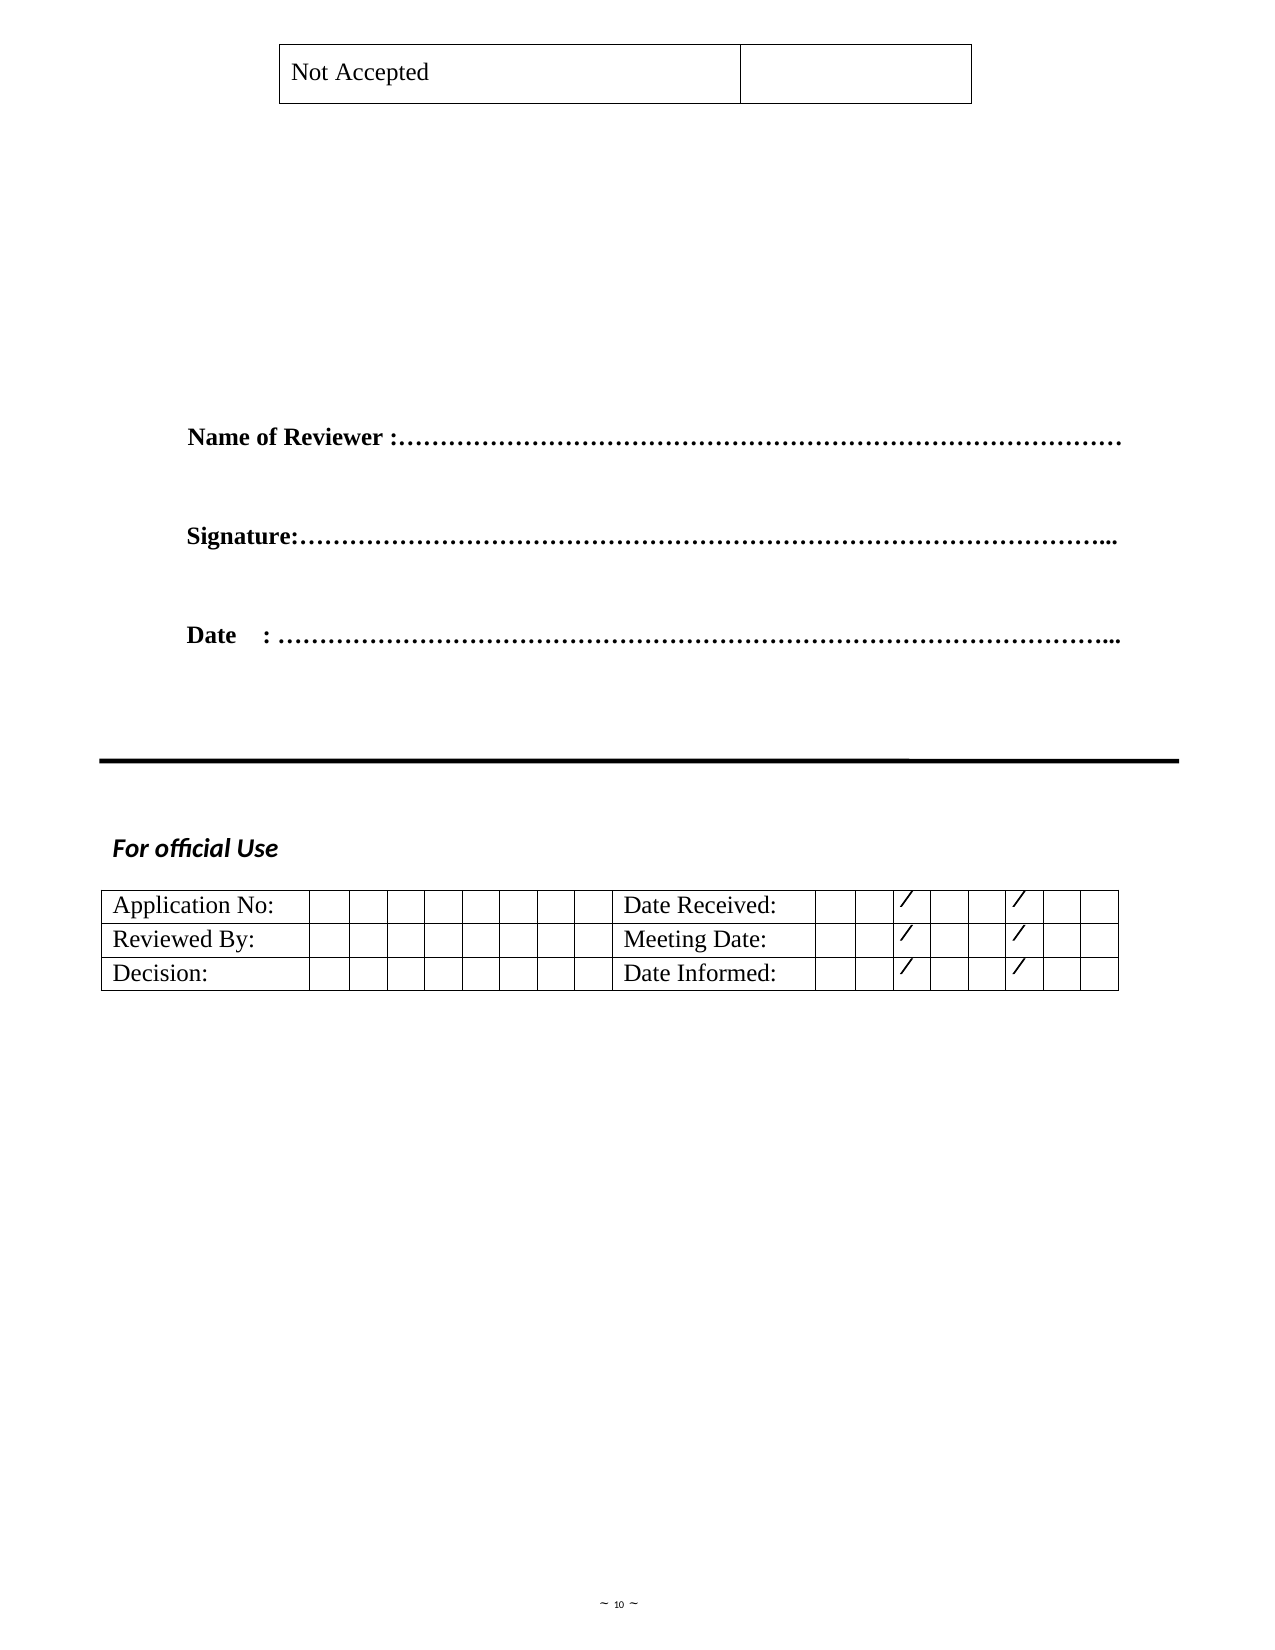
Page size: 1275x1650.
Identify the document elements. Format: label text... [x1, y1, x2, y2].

table_cell [969, 958, 1005, 990]
table_cell [463, 924, 499, 957]
text Name of Reviewer :…………………………………………………………………………… [112, 422, 1125, 451]
table_header [388, 891, 424, 923]
table_cell [500, 958, 537, 990]
table_cell [816, 958, 855, 990]
table_header [894, 891, 930, 923]
table_cell [538, 958, 574, 990]
table_header [931, 891, 968, 923]
table_cell [1044, 958, 1080, 990]
table_cell [388, 924, 424, 957]
table_header [856, 891, 893, 923]
table_cell [350, 924, 387, 957]
table_cell Not Accepted [280, 45, 740, 103]
text Signature:……………………………………………………………………………………... [186, 521, 1125, 549]
table_cell [856, 924, 893, 957]
table_cell [894, 958, 930, 990]
table_header Application No: [102, 891, 309, 923]
table_cell [538, 924, 574, 957]
table_cell [1081, 958, 1118, 990]
table_cell [425, 924, 462, 957]
table_cell [388, 958, 424, 990]
table_cell [463, 958, 499, 990]
table_header [538, 891, 574, 923]
table_header [969, 891, 1005, 923]
table_cell Decision: [102, 958, 309, 990]
table_cell Date Informed: [613, 958, 815, 990]
table_header [463, 891, 499, 923]
table_cell Meeting Date: [613, 924, 815, 957]
table_header [1044, 891, 1080, 923]
table_header [425, 891, 462, 923]
table_cell [350, 958, 387, 990]
text Date : ………………………………………………………………………………………... [186, 620, 1125, 649]
table_cell [931, 958, 968, 990]
text For official Use [112, 831, 1125, 864]
table_cell [500, 924, 537, 957]
table_cell [816, 924, 855, 957]
table_cell [575, 924, 612, 957]
table_cell [1044, 924, 1080, 957]
table_cell [425, 958, 462, 990]
table_cell [1081, 924, 1118, 957]
table_header Date Received: [613, 891, 815, 923]
table_cell [1006, 924, 1043, 957]
table_cell [894, 924, 930, 957]
table_cell [931, 924, 968, 957]
table_header [350, 891, 387, 923]
table_header [310, 891, 349, 923]
table_cell [969, 924, 1005, 957]
table_header [1006, 891, 1043, 923]
table_cell [741, 45, 971, 103]
table_cell [856, 958, 893, 990]
table_cell [310, 958, 349, 990]
table_header [816, 891, 855, 923]
table_cell [575, 958, 612, 990]
table_header [575, 891, 612, 923]
table_cell [1006, 958, 1043, 990]
table_cell [310, 924, 349, 957]
table_cell Reviewed By: [102, 924, 309, 957]
table_header [500, 891, 537, 923]
table_header [1081, 891, 1118, 923]
